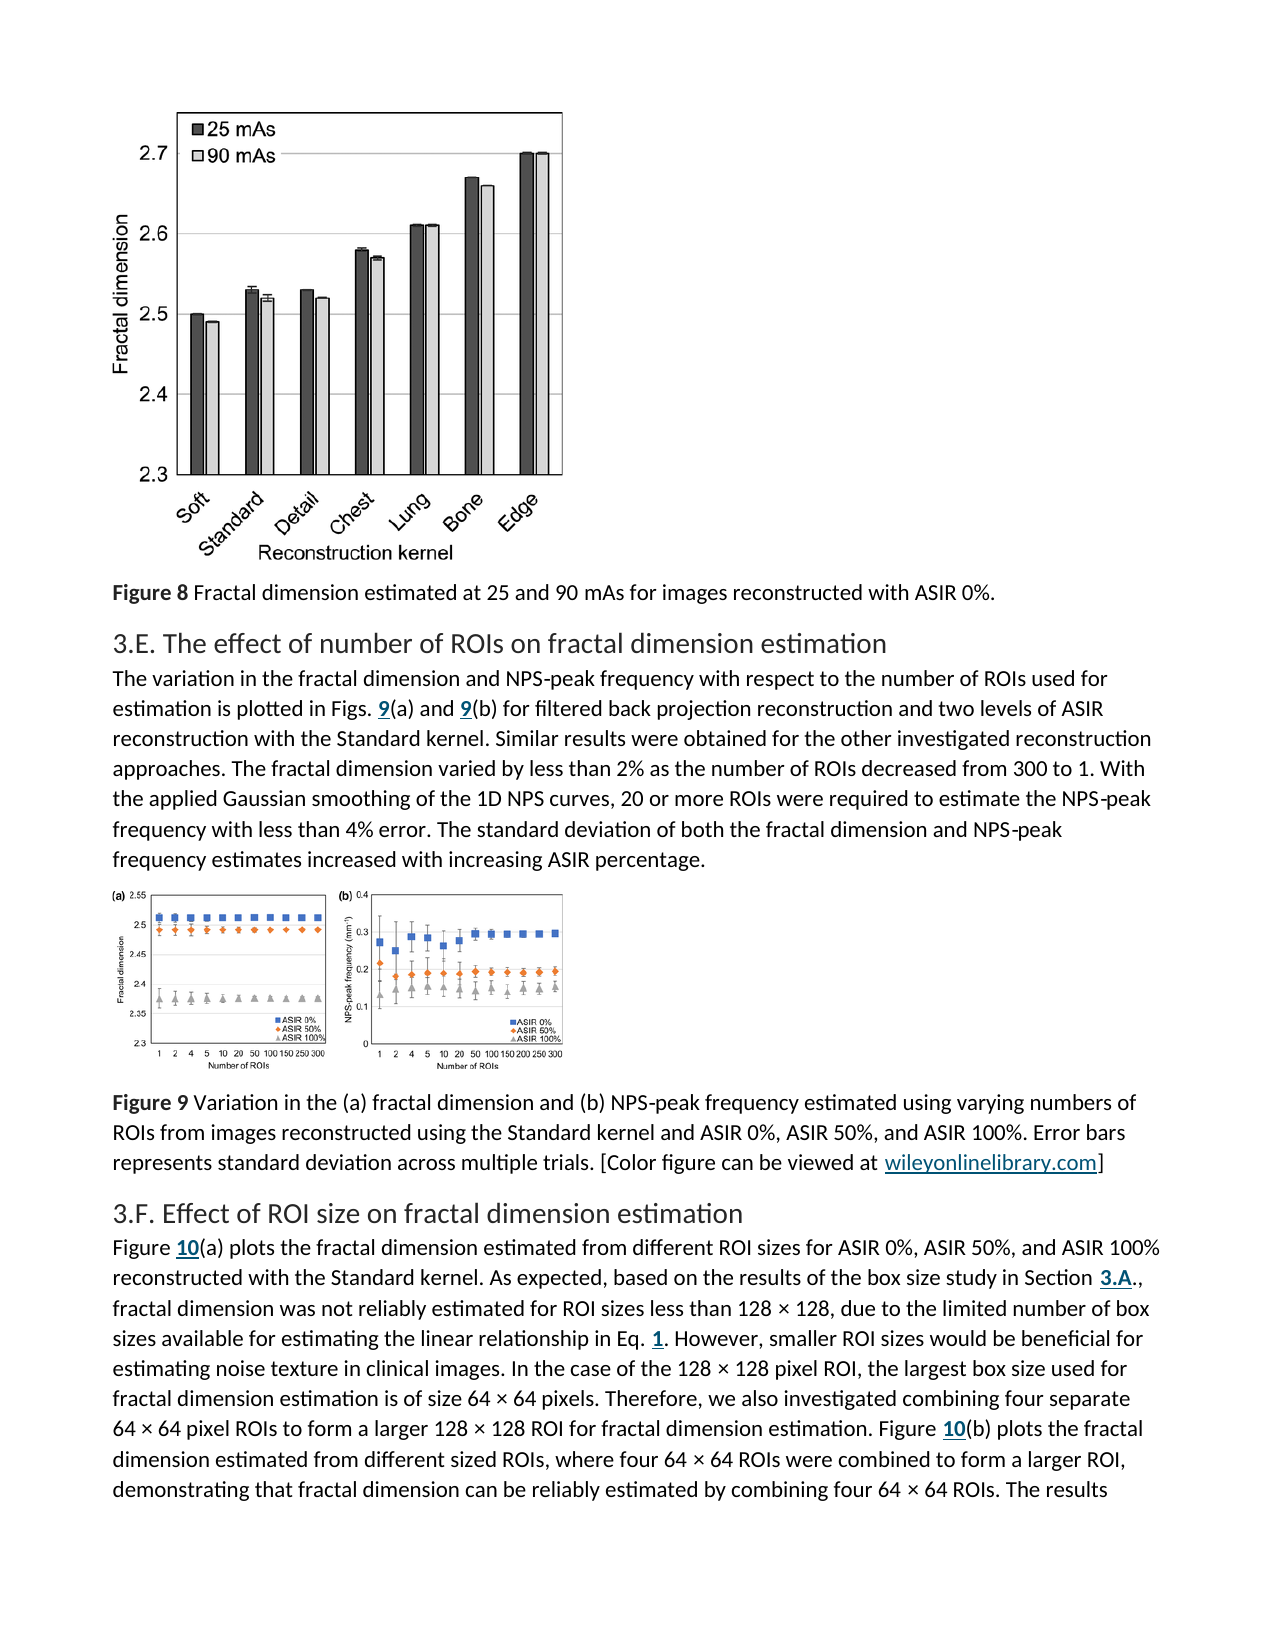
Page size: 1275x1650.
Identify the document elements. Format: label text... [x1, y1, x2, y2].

picture [112, 891, 563, 1069]
text The variation in the fractal dimension and NPS‐peak frequency with respect to the number of ROIs used for estimation is plotted in Figs. 9(a) and 9(b) for filtered back projection reconstruction and two levels of ASIR reconstruction with the Standard kernel. Similar results were obtained for the other investigated reconstruction approaches. The fractal dimension varied by less than 2% as the number of ROIs decreased from 300 to 1. With the applied Gaussian smoothing of the 1D NPS curves, 20 or more ROIs were required to estimate the NPS‐peak frequency with less than 4% error. The standard deviation of both the fractal dimension and NPS‐peak frequency estimates increased with increasing ASIR percentage. [112, 664, 1162, 873]
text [112, 1233, 1162, 1503]
text Figure 8 Fractal dimension estimated at 25 and 90 mAs for images reconstructed with ASIR 0%. [112, 578, 1162, 606]
subtitle 3.E. The effect of number of ROIs on fractal dimension estimation [112, 625, 1162, 661]
picture [112, 112, 563, 560]
subtitle 3.F. Effect of ROI size on fractal dimension estimation [112, 1195, 1162, 1231]
text Figure 9 Variation in the (a) fractal dimension and (b) NPS‐peak frequency estimated using varying numbers of ROIs from images reconstructed using the Standard kernel and ASIR 0%, ASIR 50%, and ASIR 100%. Error bars represents standard deviation across multiple trials. [Color figure can be viewed at wileyonlinelibrary.com] [112, 1088, 1162, 1176]
